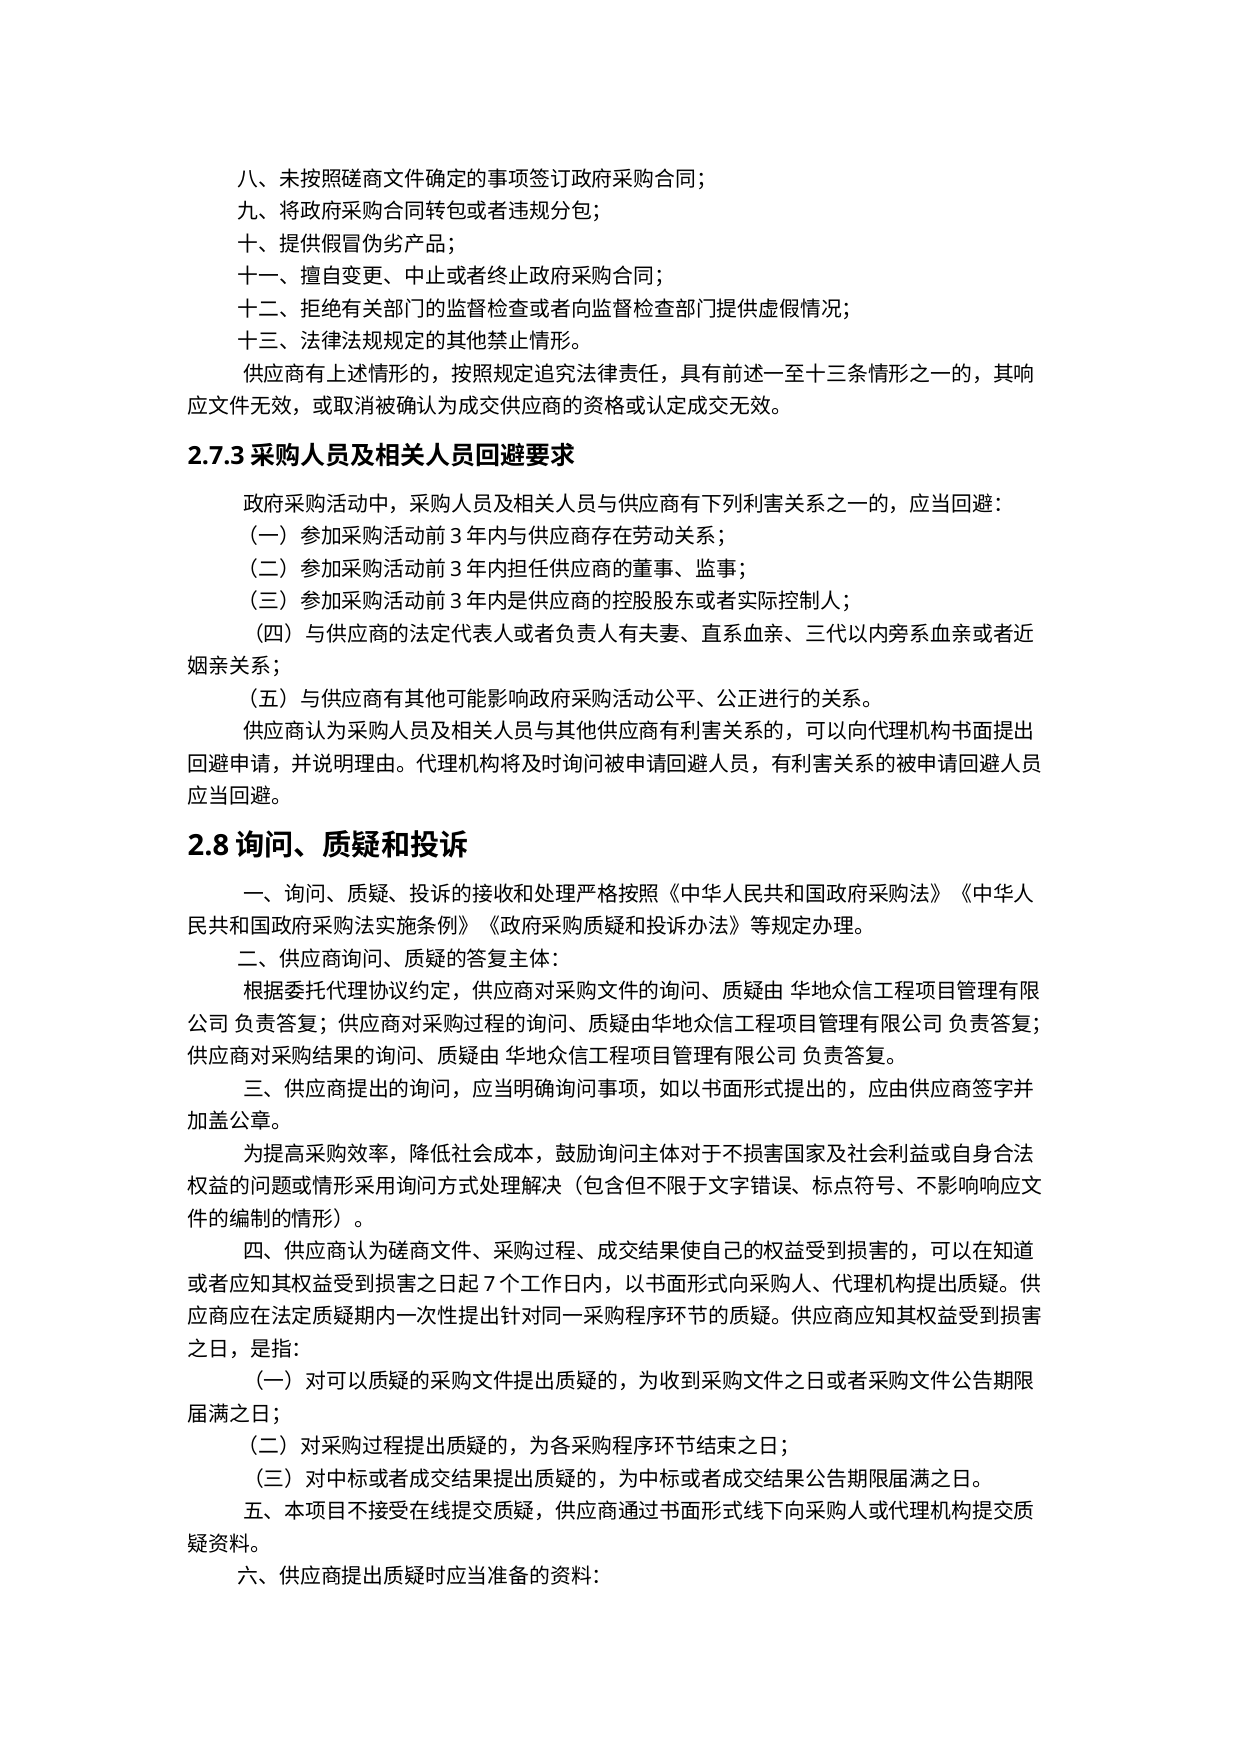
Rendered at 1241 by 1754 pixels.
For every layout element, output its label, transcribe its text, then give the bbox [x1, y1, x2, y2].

text 供应商有上述情形的，按照规定追究法律责任，具有前述一至十三条情形之一的，其响应文件无效，或取消被确认为成交供应商的资格或认定成交无效。 [187, 357, 1053, 422]
text 五、本项目不接受在线提交质疑，供应商通过书面形式线下向采购人或代理机构提交质疑资料。 [187, 1494, 1053, 1559]
text 十三、法律法规规定的其他禁止情形。 [187, 324, 1053, 357]
text 十二、拒绝有关部门的监督检查或者向监督检查部门提供虚假情况； [187, 292, 1053, 324]
text 根据委托代理协议约定，供应商对采购文件的询问、质疑由 华地众信工程项目管理有限公司 负责答复；供应商对采购过程的询问、质疑由华地众信工程项目管理有限公司 负责答复；供应商对采购结果的询问、质疑由 华地众信工程项目管理有限公司 负责答复。 [187, 974, 1053, 1072]
text （一）对可以质疑的采购文件提出质疑的，为收到采购文件之日或者采购文件公告期限届满之日； [187, 1364, 1053, 1429]
text 为提高采购效率，降低社会成本，鼓励询问主体对于不损害国家及社会利益或自身合法权益的问题或情形采用询问方式处理解决（包含但不限于文字错误、标点符号、不影响响应文件的编制的情形）。 [187, 1137, 1053, 1234]
text 九、将政府采购合同转包或者违规分包； [187, 194, 1053, 227]
text （五）与供应商有其他可能影响政府采购活动公平、公正进行的关系。 [187, 682, 1053, 714]
text 十一、擅自变更、中止或者终止政府采购合同； [187, 259, 1053, 292]
text 2.8询问、质疑和投诉 [187, 812, 1053, 877]
text 六、供应商提出质疑时应当准备的资料： [187, 1559, 1053, 1592]
text （二）参加采购活动前3年内担任供应商的董事、监事； [187, 552, 1053, 584]
text 一、询问、质疑、投诉的接收和处理严格按照《中华人民共和国政府采购法》《中华人民共和国政府采购法实施条例》《政府采购质疑和投诉办法》等规定办理。 [187, 877, 1053, 942]
text 四、供应商认为磋商文件、采购过程、成交结果使自己的权益受到损害的，可以在知道或者应知其权益受到损害之日起7个工作日内，以书面形式向采购人、代理机构提出质疑。供应商应在法定质疑期内一次性提出针对同一采购程序环节的质疑。供应商应知其权益受到损害之日，是指： [187, 1234, 1053, 1364]
text （三）参加采购活动前3年内是供应商的控股股东或者实际控制人； [187, 584, 1053, 617]
text 2.7.3采购人员及相关人员回避要求 [187, 422, 1053, 487]
text （三）对中标或者成交结果提出质疑的，为中标或者成交结果公告期限届满之日。 [187, 1462, 1053, 1494]
text 三、供应商提出的询问，应当明确询问事项，如以书面形式提出的，应由供应商签字并加盖公章。 [187, 1072, 1053, 1137]
text 十、提供假冒伪劣产品； [187, 227, 1053, 259]
text （二）对采购过程提出质疑的，为各采购程序环节结束之日； [187, 1429, 1053, 1462]
text 供应商认为采购人员及相关人员与其他供应商有利害关系的，可以向代理机构书面提出回避申请，并说明理由。代理机构将及时询问被申请回避人员，有利害关系的被申请回避人员应当回避。 [187, 714, 1053, 812]
text （一）参加采购活动前3年内与供应商存在劳动关系； [187, 519, 1053, 552]
text （四）与供应商的法定代表人或者负责人有夫妻、直系血亲、三代以内旁系血亲或者近姻亲关系； [187, 617, 1053, 682]
text 政府采购活动中，采购人员及相关人员与供应商有下列利害关系之一的，应当回避： [187, 487, 1053, 519]
text 二、供应商询问、质疑的答复主体： [187, 942, 1053, 974]
text 八、未按照磋商文件确定的事项签订政府采购合同； [187, 162, 1053, 194]
